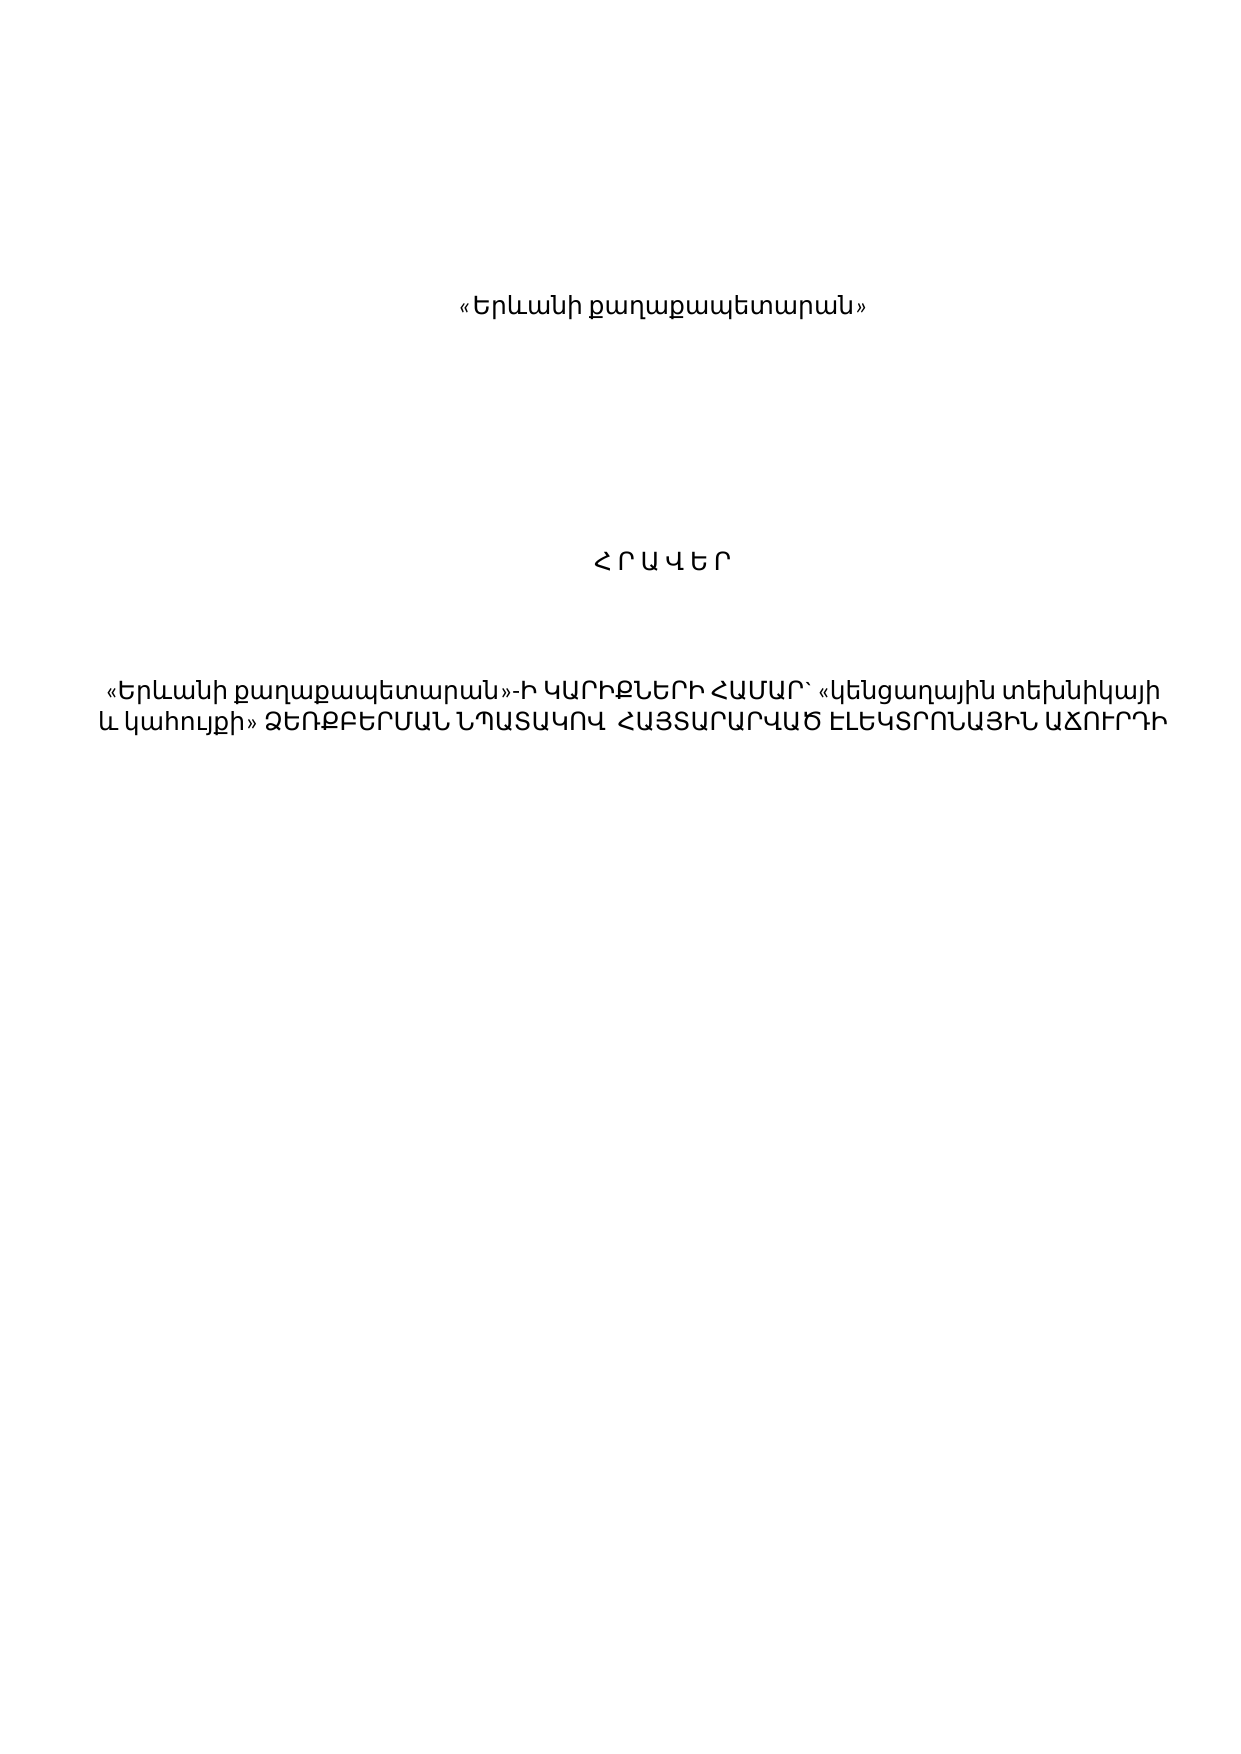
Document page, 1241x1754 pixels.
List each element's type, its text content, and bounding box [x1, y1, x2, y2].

text Հ Ր Ա Վ Ե Ր [94, 546, 1172, 577]
text «Երևանի քաղաքապետարան»-Ի ԿԱՐԻՔՆԵՐԻ ՀԱՄԱՐ` «կենցաղային տեխնիկայի և կահույքի» ՁԵՌՔԲԵՐՄԱՆ ՆՊԱՏԱԿՈՎ ՀԱՅՏԱՐԱՐՎԱԾ ԷԼԵԿՏՐՈՆԱՅԻՆ ԱՃՈՒՐԴԻ [94, 676, 1172, 737]
text « Երևանի քաղաքապետարան» [94, 290, 1172, 321]
